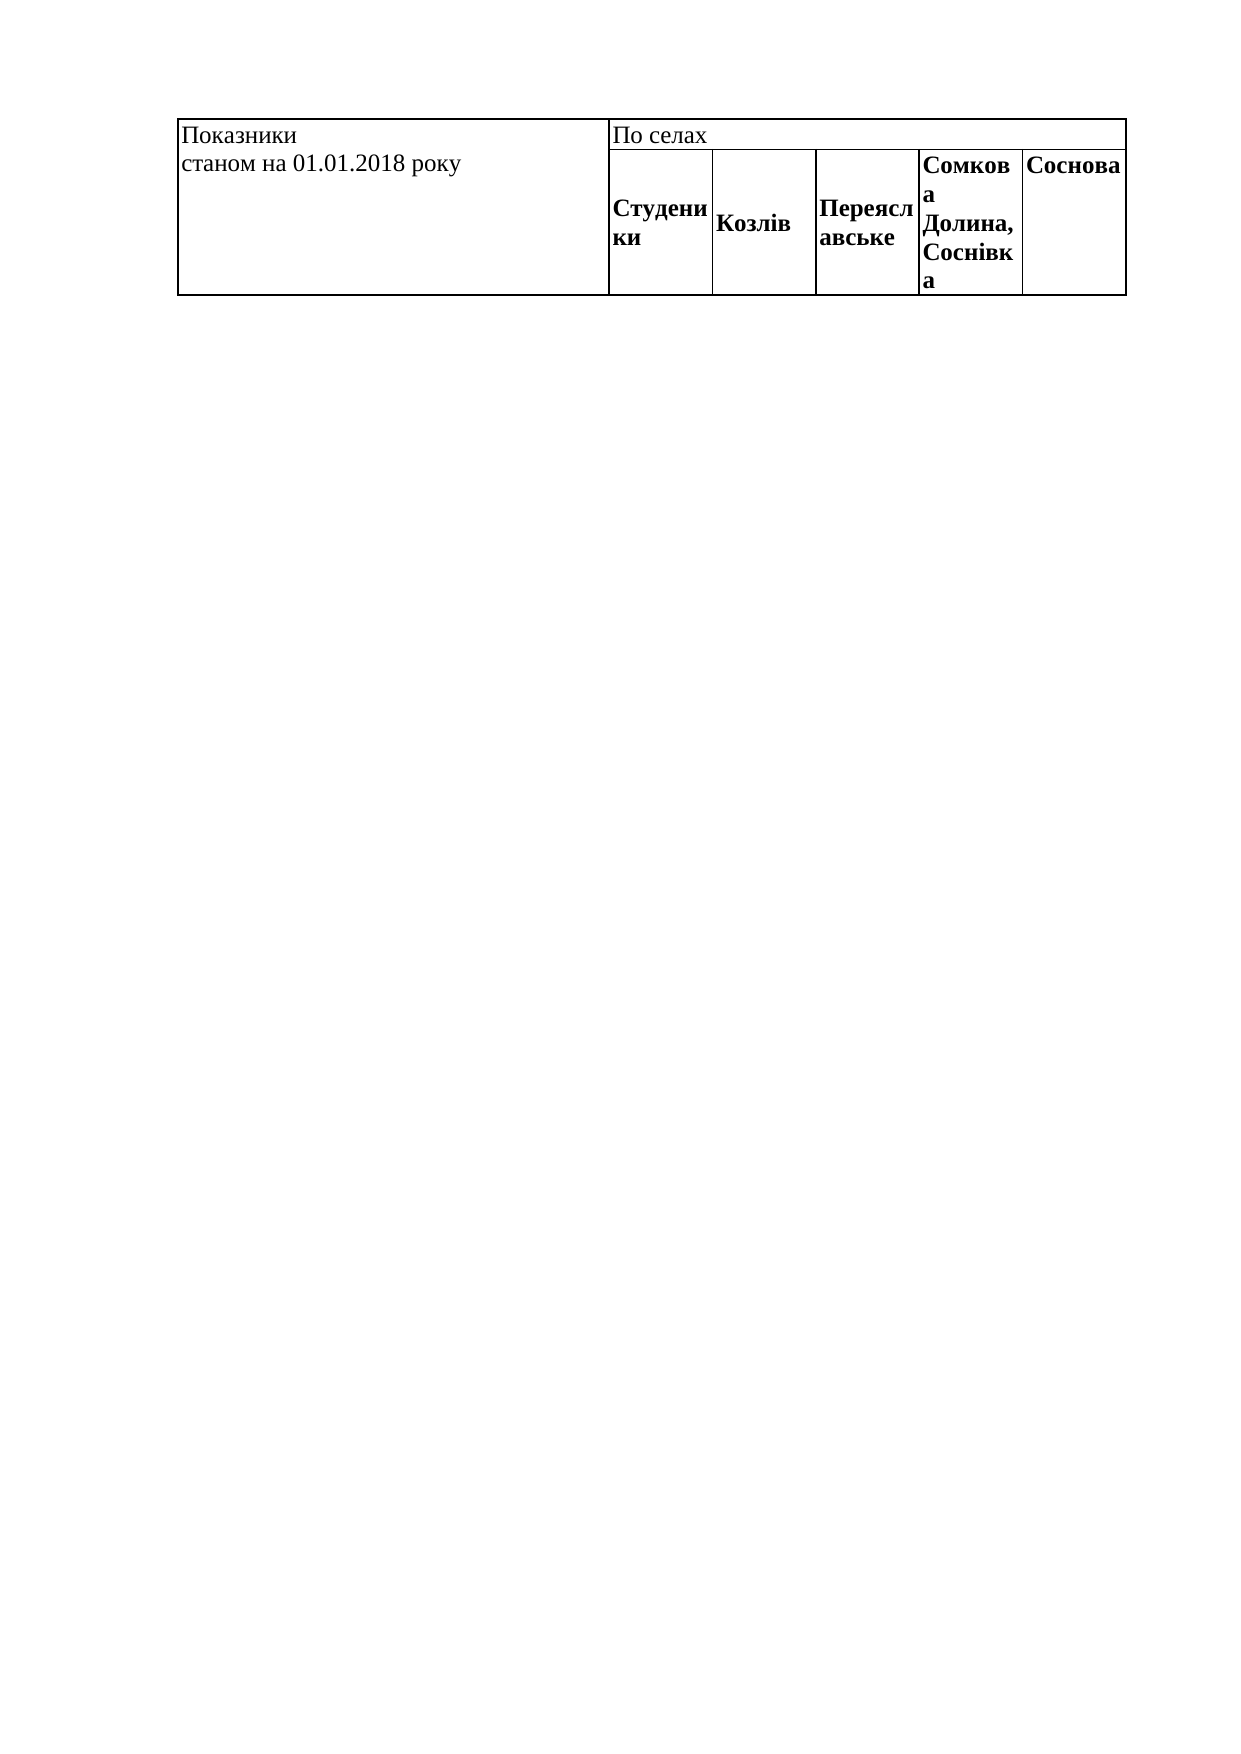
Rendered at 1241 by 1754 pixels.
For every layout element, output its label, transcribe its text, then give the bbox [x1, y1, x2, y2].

table_header По селах [610, 120, 1125, 149]
table_header Показники станом на 01.01.2018 року [179, 120, 608, 294]
table_cell Козлів [713, 150, 815, 294]
table_cell Сомкова Долина, Соснівка [920, 150, 1022, 294]
table_cell Переяславське [817, 150, 918, 294]
table_cell Соснова [1023, 150, 1125, 294]
table_cell Студеники [610, 150, 712, 294]
